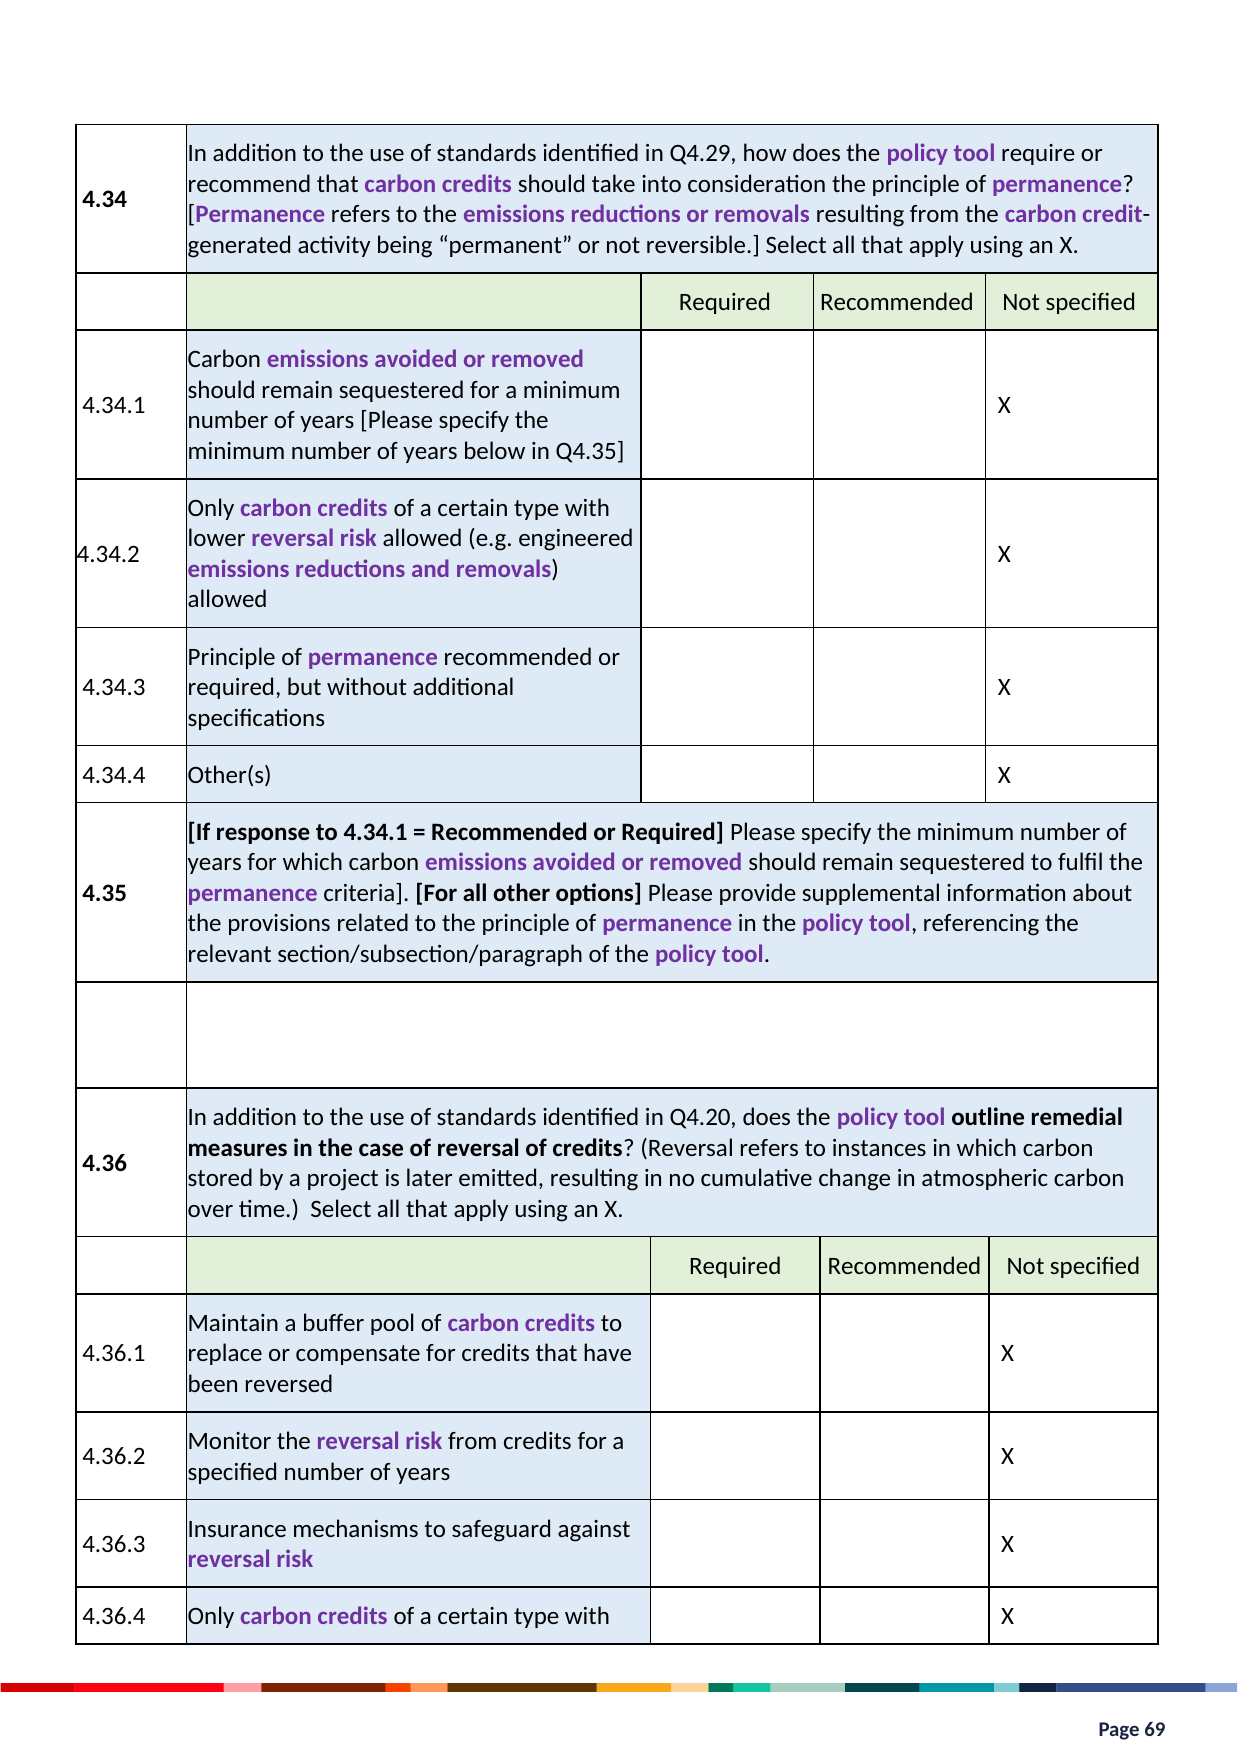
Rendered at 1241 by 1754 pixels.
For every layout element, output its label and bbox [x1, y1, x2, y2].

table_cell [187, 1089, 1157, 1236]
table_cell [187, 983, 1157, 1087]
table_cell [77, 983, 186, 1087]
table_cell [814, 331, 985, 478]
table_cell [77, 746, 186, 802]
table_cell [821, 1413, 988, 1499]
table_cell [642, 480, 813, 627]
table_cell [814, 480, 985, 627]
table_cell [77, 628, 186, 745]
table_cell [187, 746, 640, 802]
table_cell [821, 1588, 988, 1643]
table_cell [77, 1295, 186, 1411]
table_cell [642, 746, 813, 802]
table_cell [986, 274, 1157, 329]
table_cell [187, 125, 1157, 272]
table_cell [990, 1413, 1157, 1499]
picture [0, 1683, 1236, 1692]
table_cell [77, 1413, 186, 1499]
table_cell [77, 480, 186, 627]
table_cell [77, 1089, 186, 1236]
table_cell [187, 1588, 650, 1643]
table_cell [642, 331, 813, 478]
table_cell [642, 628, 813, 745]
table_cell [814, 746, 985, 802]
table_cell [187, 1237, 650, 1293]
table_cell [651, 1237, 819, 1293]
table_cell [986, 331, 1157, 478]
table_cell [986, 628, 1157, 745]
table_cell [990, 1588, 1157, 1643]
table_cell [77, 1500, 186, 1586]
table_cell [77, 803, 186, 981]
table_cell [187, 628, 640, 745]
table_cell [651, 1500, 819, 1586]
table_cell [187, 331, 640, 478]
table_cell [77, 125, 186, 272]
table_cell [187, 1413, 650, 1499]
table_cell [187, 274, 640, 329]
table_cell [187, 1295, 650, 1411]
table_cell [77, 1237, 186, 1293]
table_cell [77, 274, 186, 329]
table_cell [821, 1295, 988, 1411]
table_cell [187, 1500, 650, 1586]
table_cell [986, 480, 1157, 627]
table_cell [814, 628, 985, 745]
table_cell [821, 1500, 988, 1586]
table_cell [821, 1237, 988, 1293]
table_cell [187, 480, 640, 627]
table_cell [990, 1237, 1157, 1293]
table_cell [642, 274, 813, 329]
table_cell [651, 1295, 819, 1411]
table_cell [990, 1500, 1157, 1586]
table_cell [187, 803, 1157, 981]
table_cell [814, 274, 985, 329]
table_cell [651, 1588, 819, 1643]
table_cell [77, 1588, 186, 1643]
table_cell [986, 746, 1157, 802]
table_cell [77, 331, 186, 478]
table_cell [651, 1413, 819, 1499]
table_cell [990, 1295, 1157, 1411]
